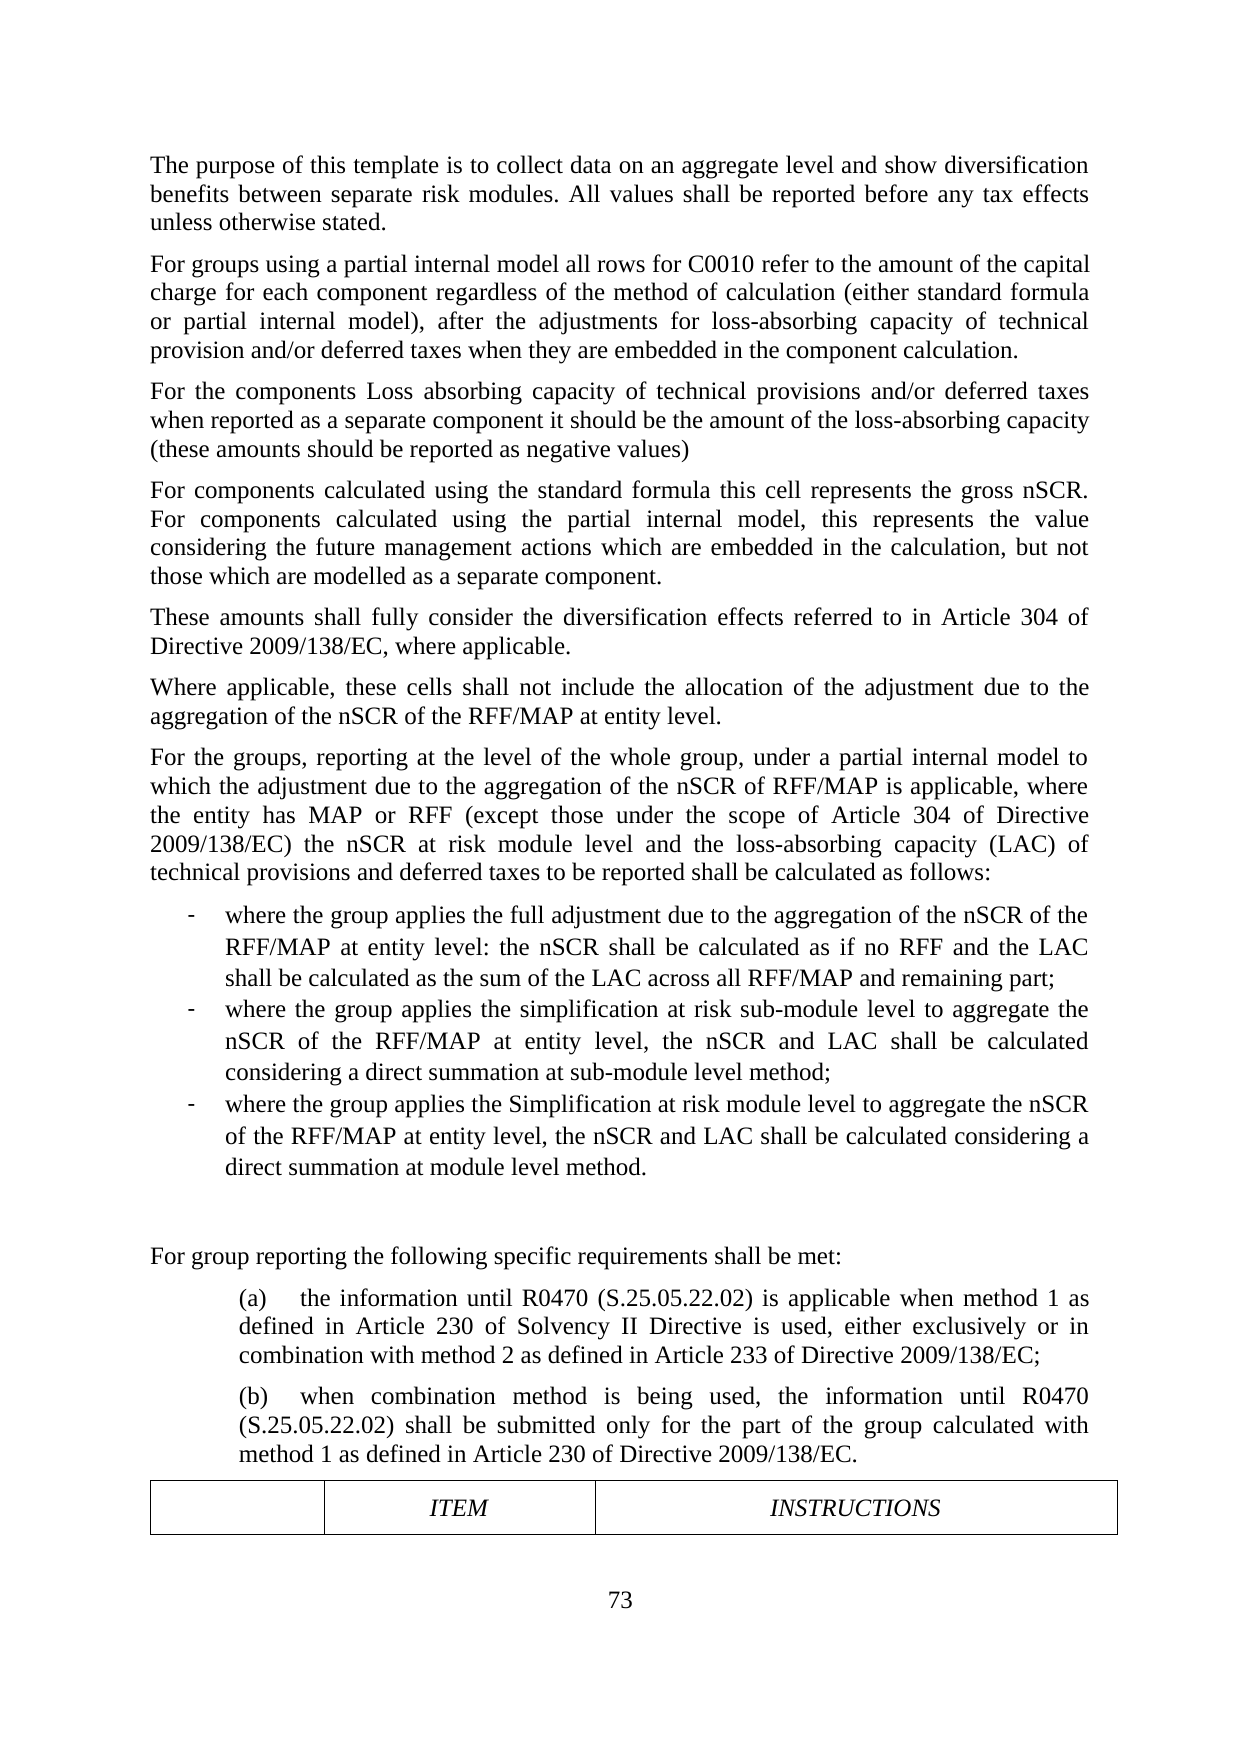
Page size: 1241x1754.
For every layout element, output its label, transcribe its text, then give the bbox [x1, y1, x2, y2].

text The purpose of this template is to collect data on an aggregate level and show diversification benefits between separate risk modules. All values shall be reported before any tax effects unless otherwise stated. [150, 150, 1090, 236]
text For groups using a partial internal model all rows for C0010 refer to the amount of the capital charge for each component regardless of the method of calculation (either standard formula or partial internal model), after the adjustments for loss-absorbing capacity of technical provision and/or deferred taxes when they are embedded in the component calculation. [150, 249, 1090, 364]
text (a) the information until R0470 (S.25.05.22.02) is applicable when method 1 as defined in Article 230 of Solvency II Directive is used, either exclusively or in combination with method 2 as defined in Article 233 of Directive 2009/138/EC; [150, 1283, 1090, 1369]
list where the group applies the full adjustment due to the aggregation of the nSCR of the RFF/MAP at entity level: the nSCR shall be calculated as if no RFF and the LAC shall be calculated as the sum of the LAC across all RFF/MAP and remaining part; [187, 899, 1090, 991]
table_header ITEM [325, 1481, 595, 1534]
text For the components Loss absorbing capacity of technical provisions and/or deferred taxes when reported as a separate component it should be the amount of the loss-absorbing capacity (these amounts should be reported as negative values) [150, 376, 1090, 462]
text For components calculated using the standard formula this cell represents the gross nSCR. For components calculated using the partial internal model, this represents the value considering the future management actions which are embedded in the calculation, but not those which are modelled as a separate component. [150, 475, 1090, 590]
text Where applicable, these cells shall not include the allocation of the adjustment due to the aggregation of the nSCR of the RFF/MAP at entity level. [150, 672, 1090, 730]
table_header INSTRUCTIONS [596, 1481, 1117, 1534]
text For group reporting the following specific requirements shall be met: [150, 1241, 1090, 1270]
list where the group applies the Simplification at risk module level to aggregate the nSCR of the RFF/MAP at entity level, the nSCR and LAC shall be calculated considering a direct summation at module level method. [187, 1088, 1090, 1181]
list where the group applies the simplification at risk sub-module level to aggregate the nSCR of the RFF/MAP at entity level, the nSCR and LAC shall be calculated considering a direct summation at sub-module level method; [187, 994, 1090, 1086]
text These amounts shall fully consider the diversification effects referred to in Article 304 of Directive 2009/138/EC, where applicable. [150, 602, 1090, 660]
table_header [151, 1481, 324, 1534]
text For the groups, reporting at the level of the whole group, under a partial internal model to which the adjustment due to the aggregation of the nSCR of RFF/MAP is applicable, where the entity has MAP or RFF (except those under the scope of Article 304 of Directive 2009/138/EC) the nSCR at risk module level and the loss-absorbing capacity (LAC) of technical provisions and deferred taxes to be reported shall be calculated as follows: [150, 742, 1090, 886]
text (b) when combination method is being used, the information until R0470 (S.25.05.22.02) shall be submitted only for the part of the group calculated with method 1 as defined in Article 230 of Directive 2009/138/EC. [150, 1381, 1090, 1468]
